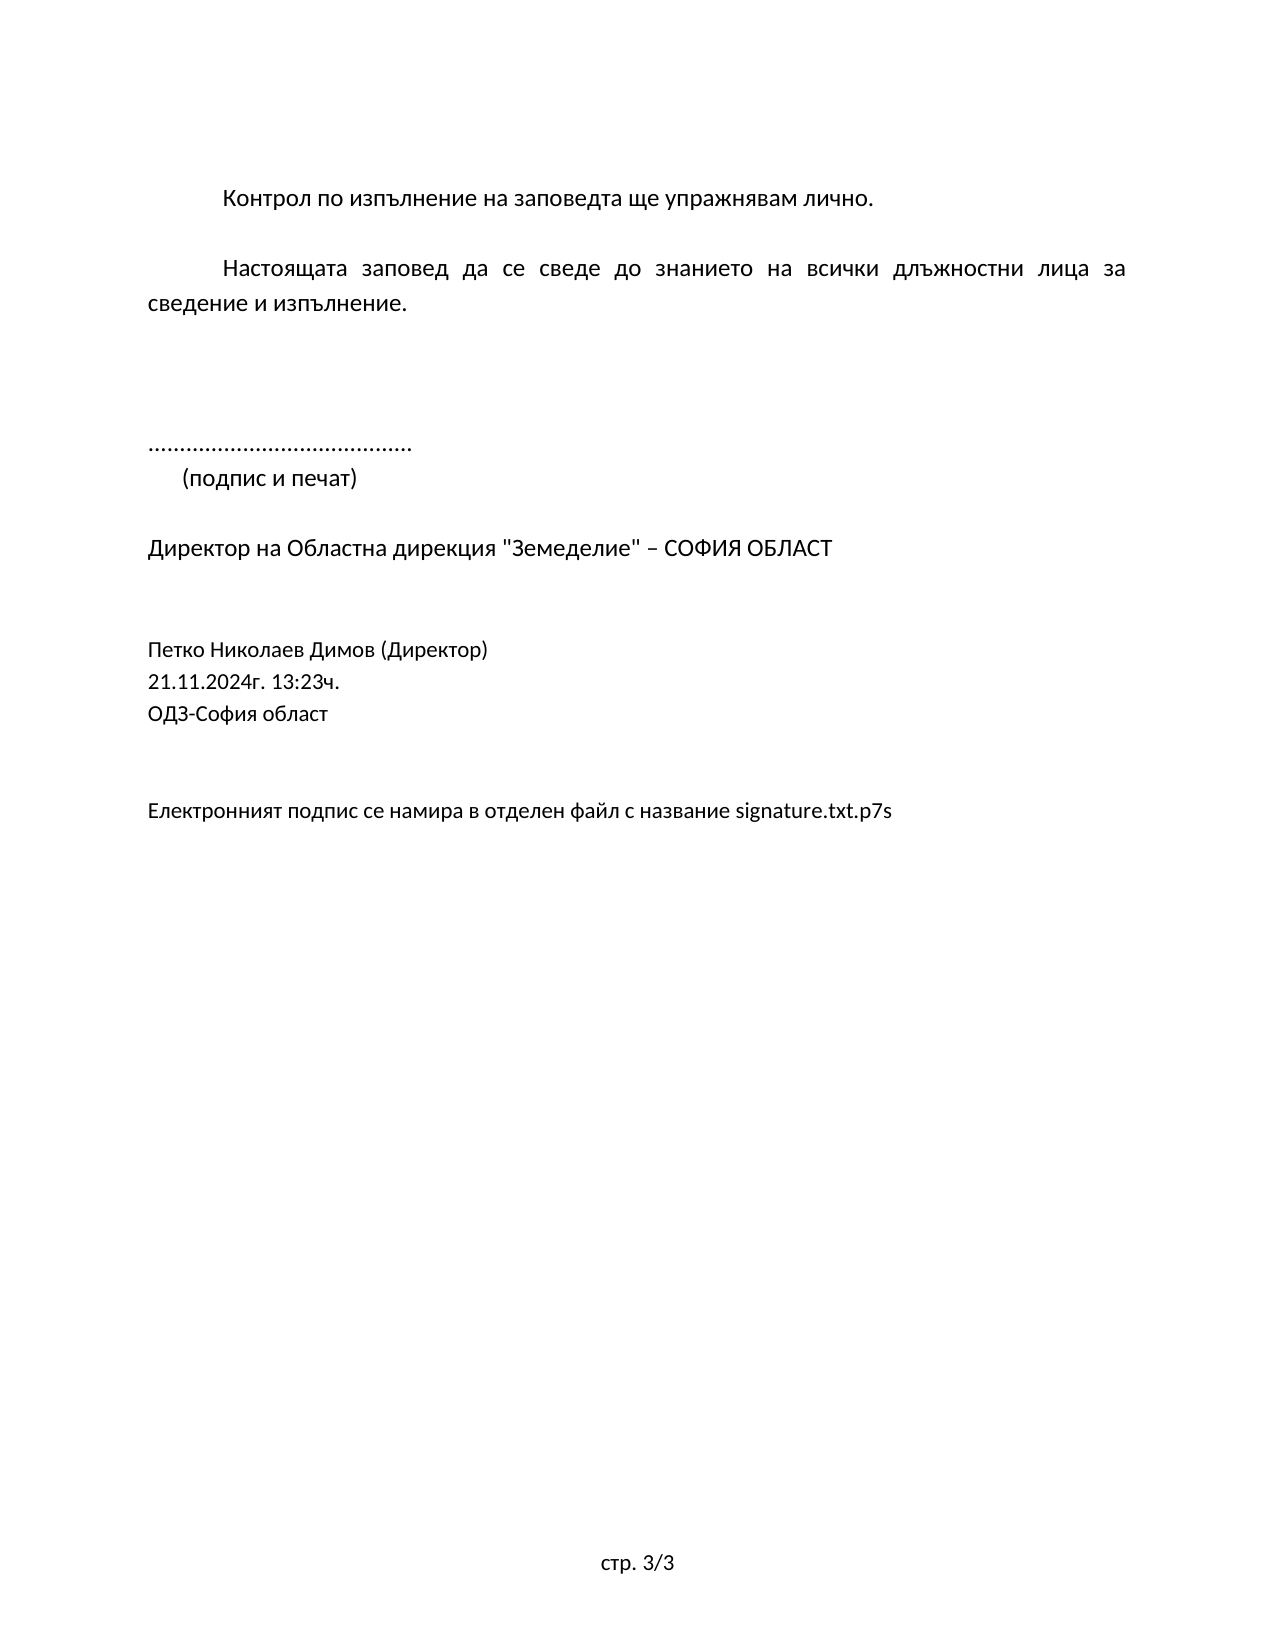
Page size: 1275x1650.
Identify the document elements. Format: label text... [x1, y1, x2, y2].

text .......................................... [148, 428, 1127, 458]
text (подпис и печат) [148, 463, 1127, 493]
text Контрол по изпълнение на заповедта ще упражнявам лично. [148, 183, 1127, 213]
text Директор на Областна дирекция "Земеделие" – СОФИЯ ОБЛАСТ [148, 533, 1127, 563]
text Петко Николаев Димов (Директор) 21.11.2024г. 13:23ч. ОДЗ-София област Електронният подпис се намира в отделен файл с название signature.txt.p7s [148, 603, 1127, 824]
text Настоящата заповед да се сведе до знанието на всички длъжностни лица за сведение и изпълнение. [148, 253, 1127, 318]
